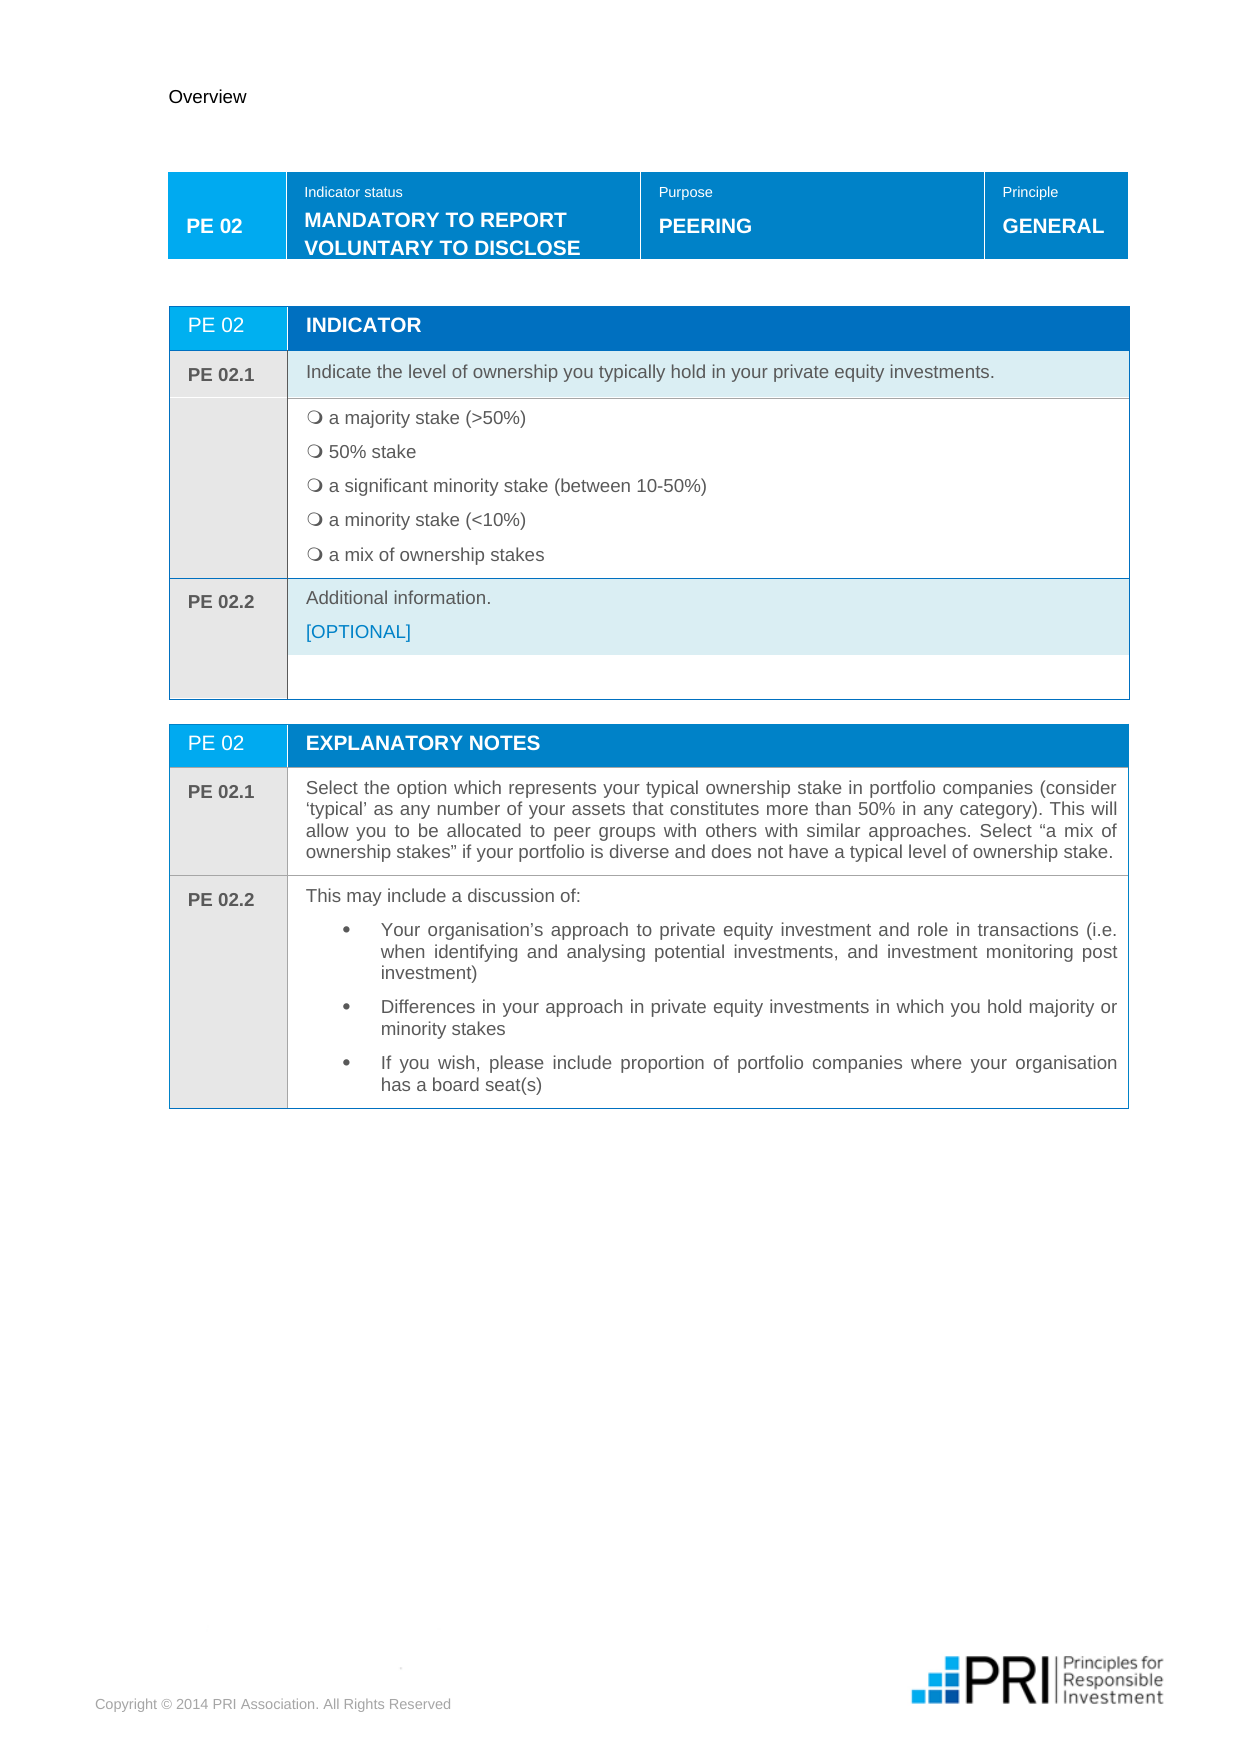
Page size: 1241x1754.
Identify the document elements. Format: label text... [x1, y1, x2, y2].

table_header [168, 172, 286, 208]
picture [0, 1561, 1241, 1754]
table_cell PE 02.1 [170, 351, 287, 397]
table_cell PE 02.2 [170, 876, 287, 1108]
table_cell PE 02.1 [170, 768, 287, 875]
table_cell PE 02 [168, 208, 286, 259]
table_header PE 02 [170, 725, 287, 767]
table_cell [288, 655, 1129, 698]
table_header EXPLANATORY NOTES [288, 725, 1128, 767]
table_cell This may include a discussion of: Your organisation’s approach to private equity investment and role in transactions (i.e. when identifying and analysing potential investments, and investment monitoring post investment) Differences in your approach in private equity investments in which you hold majority or minority stakes If you wish, please include proportion of portfolio companies where your organisation has a board seat(s) [288, 876, 1128, 1108]
table_header Purpose [641, 172, 984, 208]
table_header Indicator status [287, 172, 640, 208]
picture [405, 624, 409, 639]
table_cell Additional information. [Optional] [288, 579, 1129, 655]
table_cell Indicate the level of ownership you typically hold in your private equity investments. [288, 351, 1129, 397]
table_cell a majority stake (>50%) 50% stake a significant minority stake (between 10-50%) a minority stake (<10%) a mix of ownership stakes [288, 399, 1129, 578]
table_cell Select the option which represents your typical ownership stake in portfolio companies (consider ‘typical’ as any number of your assets that constitutes more than 50% in any category). This will allow you to be allocated to peer groups with others with similar approaches. Select “a mix of ownership stakes” if your portfolio is diverse and does not have a typical level of ownership stake. [288, 768, 1128, 875]
table_cell MANDATORY TO REPORT VOLUNTARY TO DISCLOSE [287, 208, 640, 259]
table_cell PEERING [641, 208, 984, 259]
table_cell [170, 398, 287, 578]
table_cell PE 02.2 [170, 579, 287, 698]
table_header PE 02 [170, 307, 287, 350]
table_header Principle [985, 172, 1128, 208]
table_cell GENERAL [985, 208, 1128, 259]
table_header INDICATOR [288, 307, 1129, 350]
